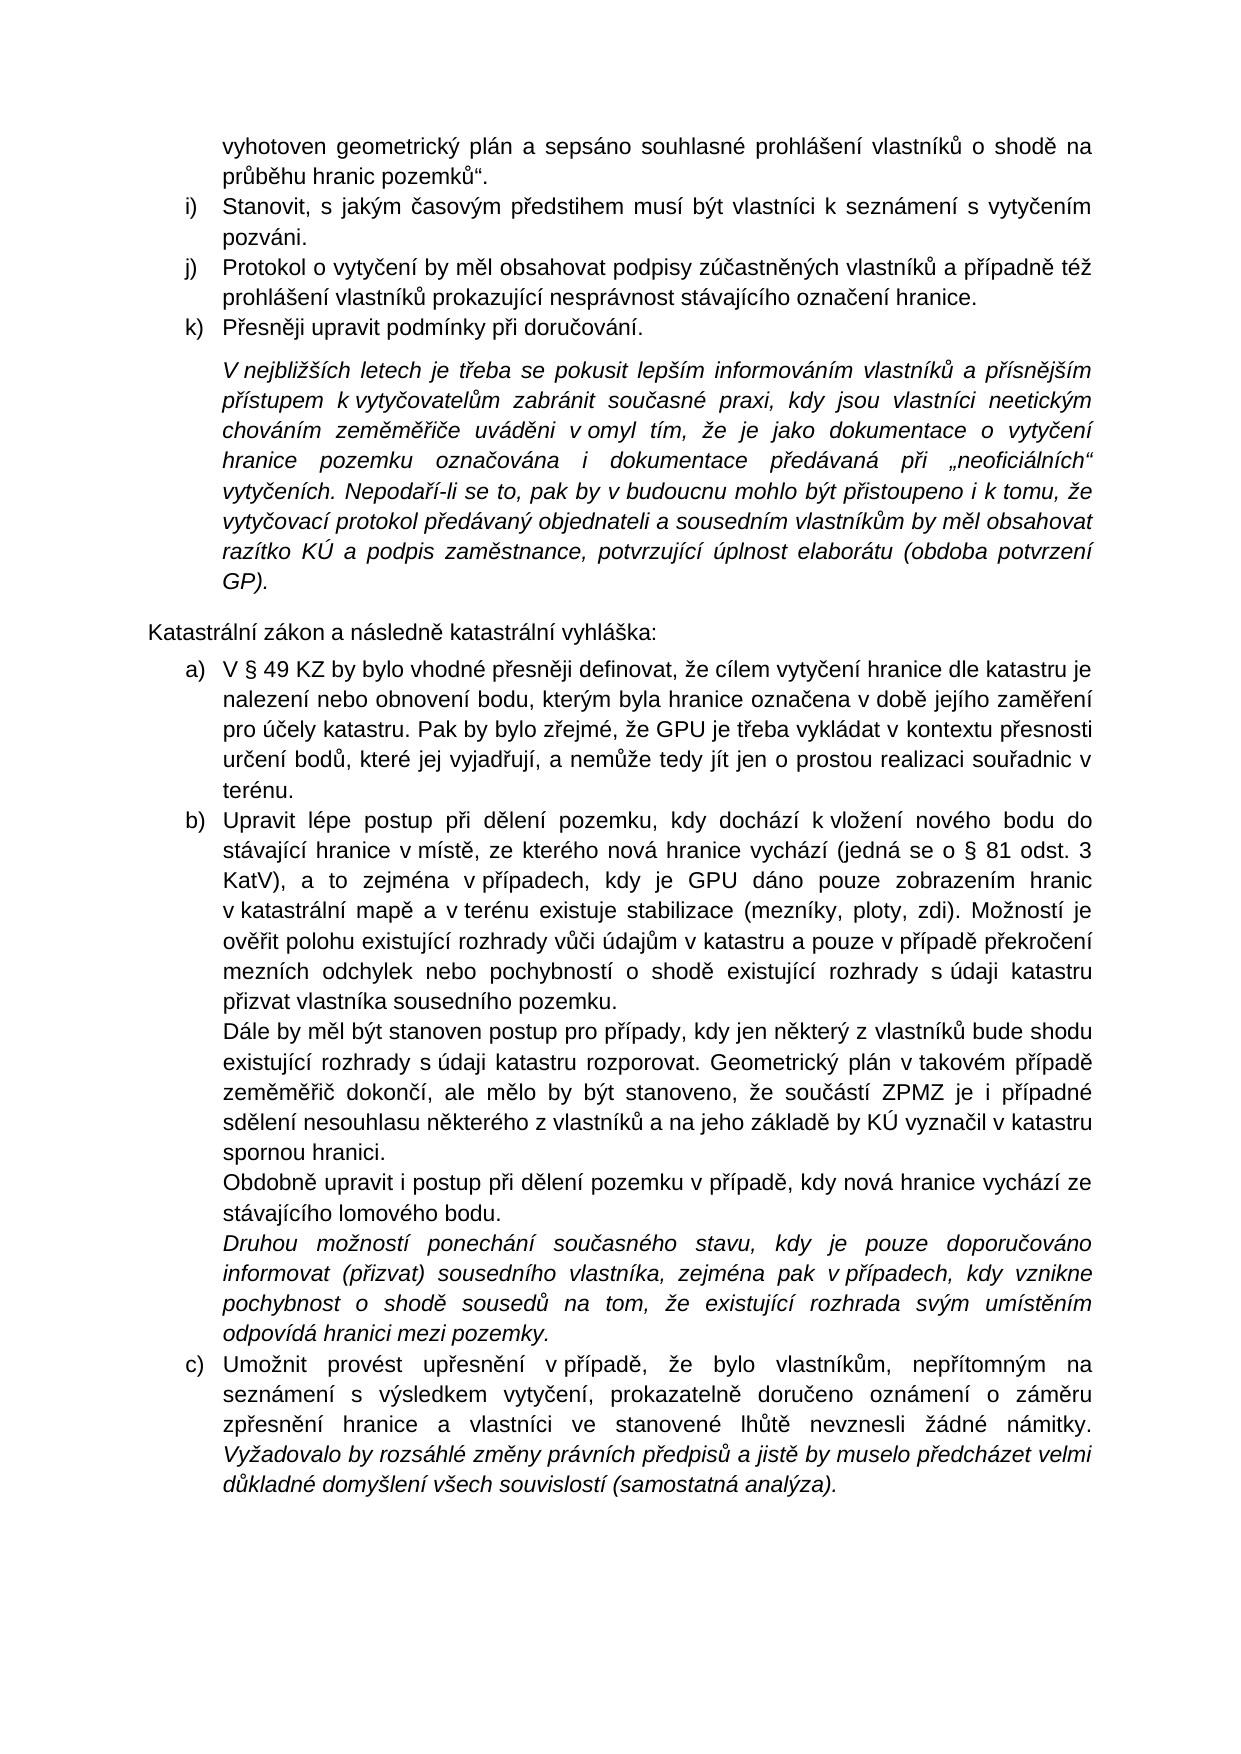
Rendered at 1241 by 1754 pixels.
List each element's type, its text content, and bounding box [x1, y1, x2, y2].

list V nejbližších letech je třeba se pokusit lepším informováním vlastníků a přísnějším přístupem k vytyčovatelům zabránit současné praxi, kdy jsou vlastníci neetickým chováním zeměměřiče uváděni v omyl tím, že je jako dokumentace o vytyčení hranice pozemku označována i dokumentace předávaná při „neoficiálních“ vytyčeních. Nepodaří-li se to, pak by v budoucnu mohlo být přistoupeno i k tomu, že vytyčovací protokol předávaný objednateli a sousedním vlastníkům by měl obsahovat razítko KÚ a podpis zaměstnance, potvrzující úplnost elaborátu (obdoba potvrzení GP). [222, 357, 1093, 595]
list Druhou možností ponechání současného stavu, kdy je pouze doporučováno informovat (přizvat) sousedního vlastníka, zejména pak v případech, kdy vznikne pochybnost o shodě sousedů na tom, že existující rozhrada svým umístěním odpovídá hranici mezi pozemky. [223, 1230, 1093, 1347]
list Umožnit provést upřesnění v případě, že bylo vlastníkům, nepřítomným na seznámení s výsledkem vytyčení, prokazatelně doručeno oznámení o záměru zpřesnění hranice a vlastníci ve stanovené lhůtě nevznesli žádné námitky. Vyžadovalo by rozsáhlé změny právních předpisů a jistě by muselo předcházet velmi důkladné domyšlení všech souvislostí (samostatná analýza). [185, 1351, 1093, 1498]
text Katastrální zákon a následně katastrální vyhláška: [148, 619, 1093, 646]
list Stanovit, s jakým časovým předstihem musí být vlastníci k seznámení s vytyčením pozváni. [185, 193, 1093, 250]
list Protokol o vytyčení by měl obsahovat podpisy zúčastněných vlastníků a případně též prohlášení vlastníků prokazující nesprávnost stávajícího označení hranice. [185, 254, 1093, 310]
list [185, 133, 1093, 189]
list Dále by měl být stanoven postup pro případy, kdy jen některý z vlastníků bude shodu existující rozhrady s údaji katastru rozporovat. Geometrický plán v takovém případě zeměměřič dokončí, ale mělo by být stanoveno, že součástí ZPMZ je i případné sdělení nesouhlasu některého z vlastníků a na jeho základě by KÚ vyznačil v katastru spornou hranici. [223, 1018, 1093, 1166]
list V § 49 KZ by bylo vhodné přesněji definovat, že cílem vytyčení hranice dle katastru je nalezení nebo obnovení bodu, kterým byla hranice označena v době jejího zaměření pro účely katastru. Pak by bylo zřejmé, že GPU je třeba vykládat v kontextu přesnosti určení bodů, které jej vyjadřují, a nemůže tedy jít jen o prostou realizaci souřadnic v terénu. [185, 656, 1093, 803]
list Přesněji upravit podmínky při doručování. [185, 314, 1093, 341]
list Upravit lépe postup při dělení pozemku, kdy dochází k vložení nového bodu do stávající hranice v místě, ze kterého nová hranice vychází (jedná se o § 81 odst. 3 KatV), a to zejména v případech, kdy je GPU dáno pouze zobrazením hranic v katastrální mapě a v terénu existuje stabilizace (mezníky, ploty, zdi). Možností je ověřit polohu existující rozhrady vůči údajům v katastru a pouze v případě překročení mezních odchylek nebo pochybností o shodě existující rozhrady s údaji katastru přizvat vlastníka sousedního pozemku. [185, 807, 1093, 1014]
list Obdobně upravit i postup při dělení pozemku v případě, kdy nová hranice vychází ze stávajícího lomového bodu. [223, 1169, 1093, 1226]
